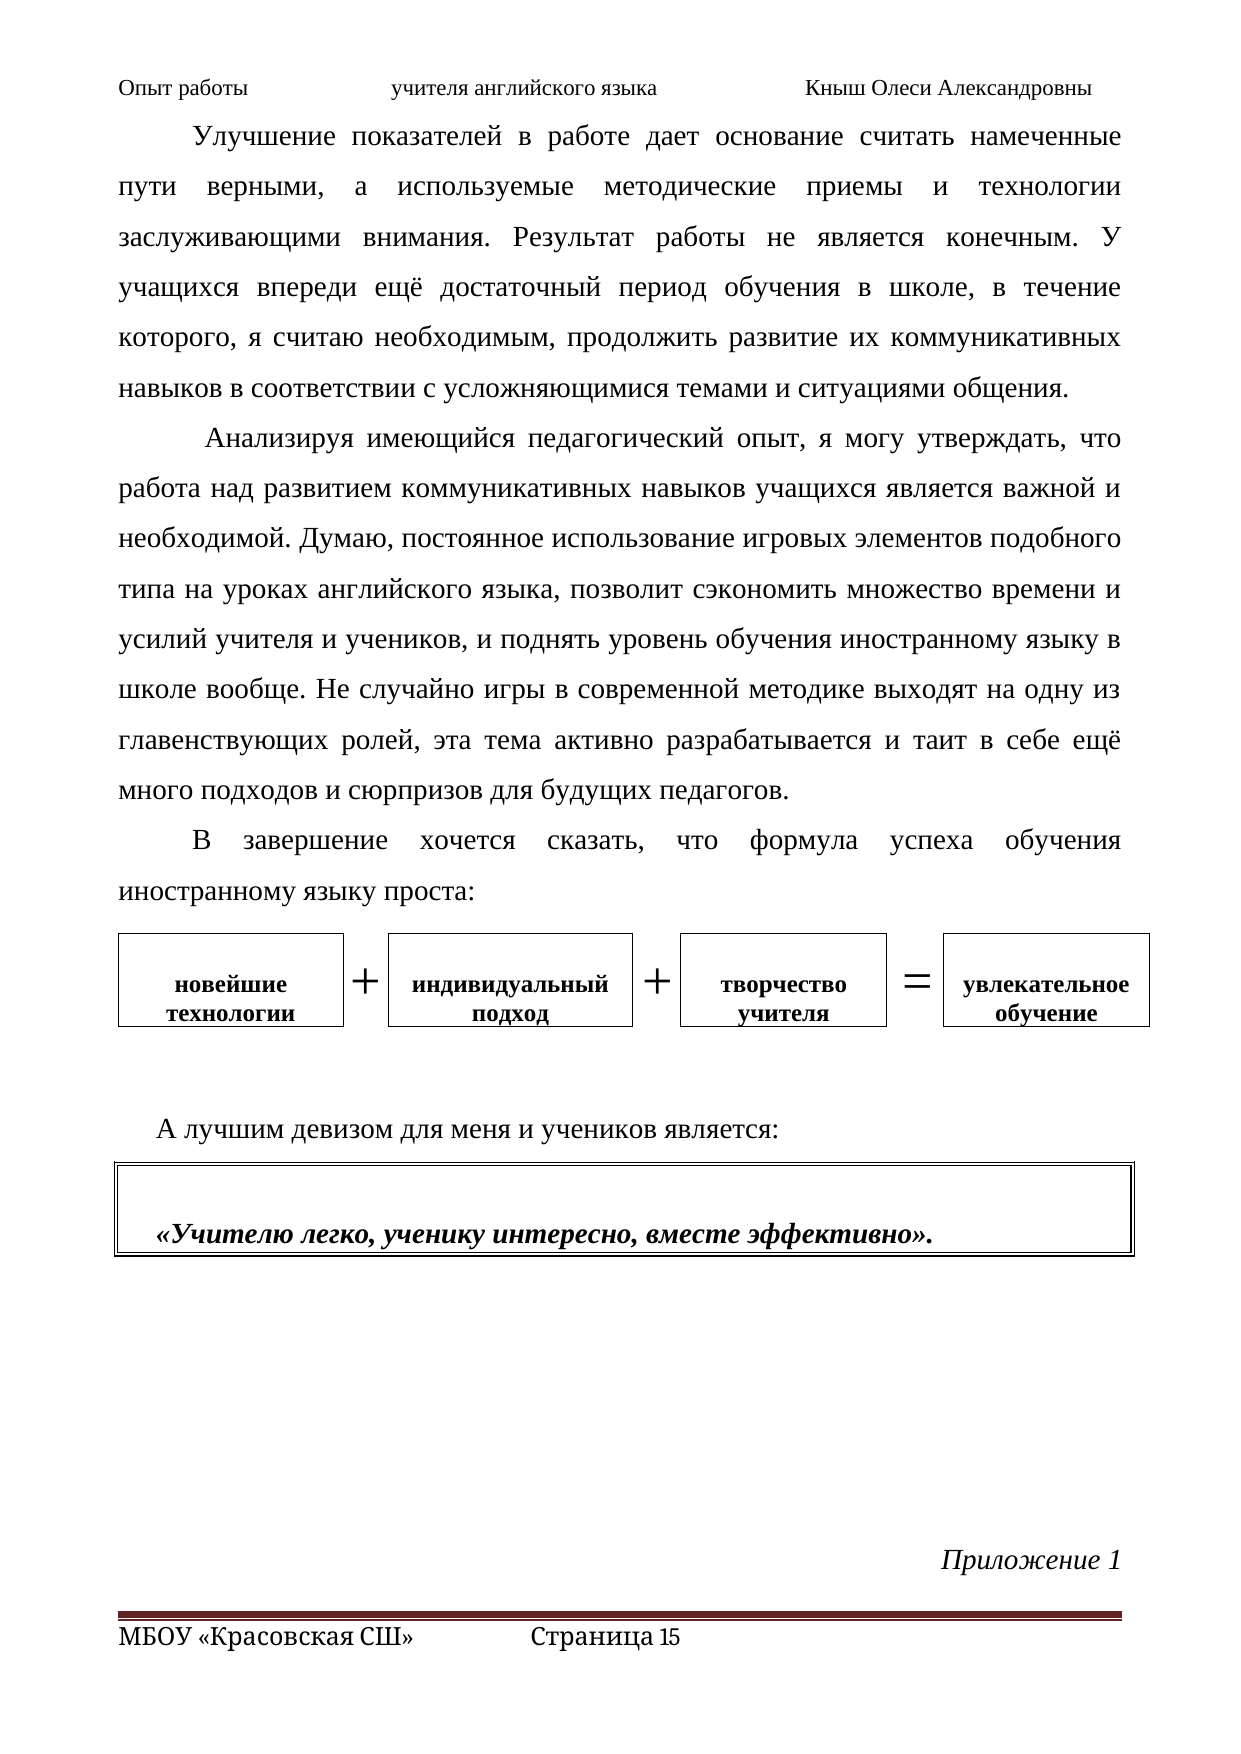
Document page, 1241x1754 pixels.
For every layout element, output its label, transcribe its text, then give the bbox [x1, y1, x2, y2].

text «Учителю легко, ученику интересно, вместе эффективно». [118, 1212, 1130, 1252]
text Приложение 1 [118, 1542, 1122, 1575]
text Анализируя имеющийся педагогический опыт, я могу утверждать, что работа над развитием коммуникативных навыков учащихся является важной и необходимой. Думаю, постоянное использование игровых элементов подобного типа на уроках английского языка, позволит сэкономить множество времени и усилий учителя и учеников, и поднять уровень обучения иностранному языку в школе вообще. Не случайно игры в современной методике выходят на одну из главенствующих ролей, эта тема активно разрабатывается и таит в себе ещё много подходов и сюрпризов для будущих педагогов. [118, 420, 1122, 806]
text Улучшение показателей в работе дает основание считать намеченные пути верными, а используемые методические приемы и технологии заслуживающими внимания. Результат работы не является конечным. У учащихся впереди ещё достаточный период обучения в школе, в течение которого, я считаю необходимым, продолжить развитие их коммуникативных навыков в соответствии с усложняющимися темами и ситуациями общения. [118, 118, 1122, 403]
text В завершение хочется сказать, что формула успеха обучения иностранному языку проста: [118, 822, 1122, 906]
text А лучшим девизом для меня и учеников является: [118, 1111, 1122, 1144]
